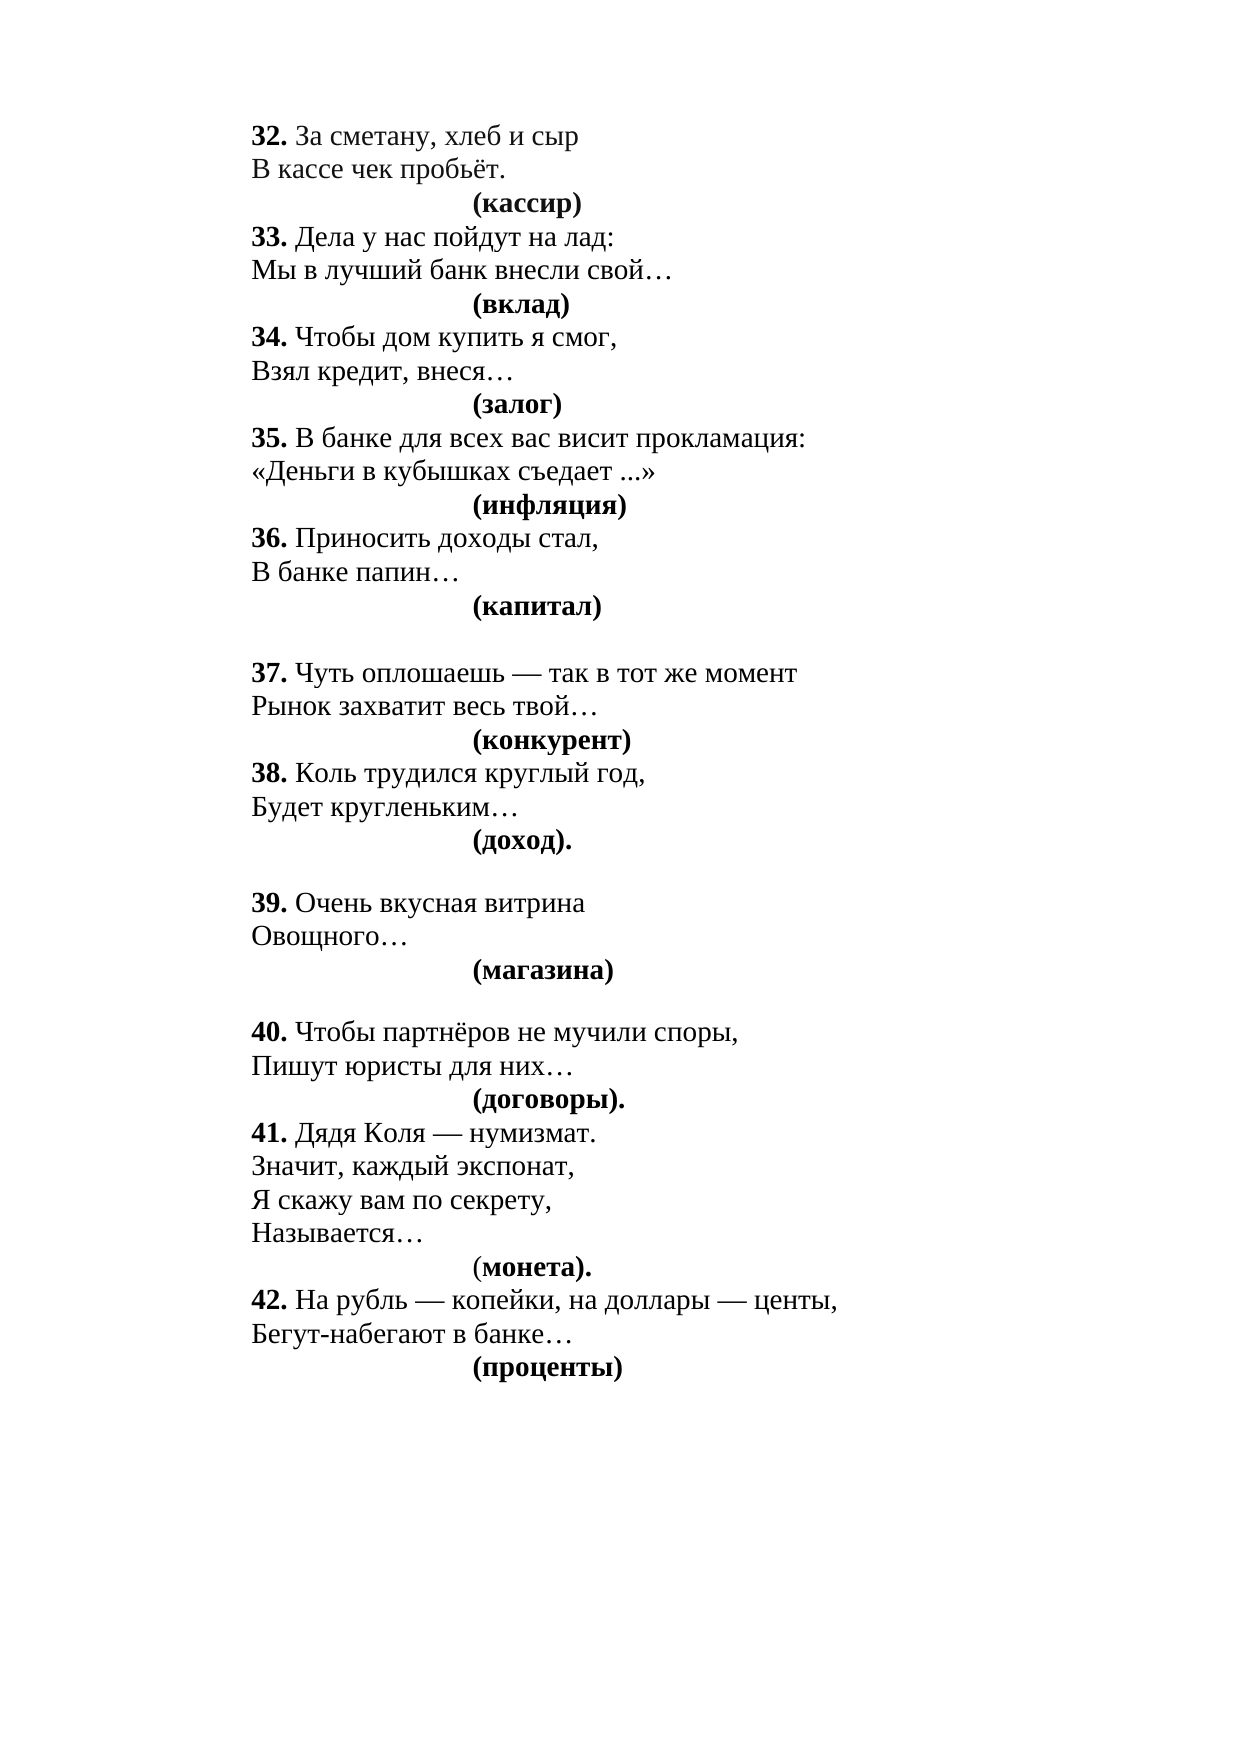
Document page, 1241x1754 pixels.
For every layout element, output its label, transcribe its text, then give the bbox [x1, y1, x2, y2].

text (проценты) [398, 1349, 1152, 1383]
text (договоры). [398, 1081, 1152, 1115]
text 42. На рубль — копейки, на доллары — центы, Бегут-набегают в банке… [251, 1282, 1152, 1349]
text 37. Чуть оплошаешь — так в тот же момент Рынок захватит весь твой… [251, 621, 1152, 722]
text (залог) [398, 386, 1152, 420]
text 33. Дела у нас пойдут на лад: Мы в лучший банк внесли свой… [614, 219, 1152, 286]
text 40. Чтобы партнёров не мучили споры, Пишут юристы для них… [574, 1014, 1152, 1081]
text (капитал) [398, 588, 1152, 621]
text (кассир) [398, 185, 1152, 219]
text (конкурент) [398, 722, 1152, 755]
text (магазина) [398, 952, 1152, 1014]
text 34. Чтобы дом купить я смог, Взял кредит, внеся… [514, 319, 1152, 386]
text (вклад) [398, 286, 1152, 319]
text 39. Очень вкусная витрина Овощного… [409, 885, 1152, 952]
text 38. Коль трудился круглый год, Будет кругленьким… [519, 755, 1152, 822]
text (инфляция) [398, 487, 1152, 521]
text 41. Дядя Коля — нумизмат. Значит, каждый экспонат, Я скажу вам по секрету, Называется… [424, 1115, 1152, 1249]
text 32. За сметану, хлеб и сыр [177, 118, 1152, 152]
text 36. Приносить доходы стал, В банке папин… [460, 521, 1152, 588]
text (монета). [398, 1249, 1152, 1282]
text (доход). [472, 822, 1152, 885]
text 35. В банке для всех вас висит прокламация: «Деньги в кубышках съедает ...» [251, 420, 1152, 487]
text В кассе чек пробьёт. [177, 152, 1152, 185]
